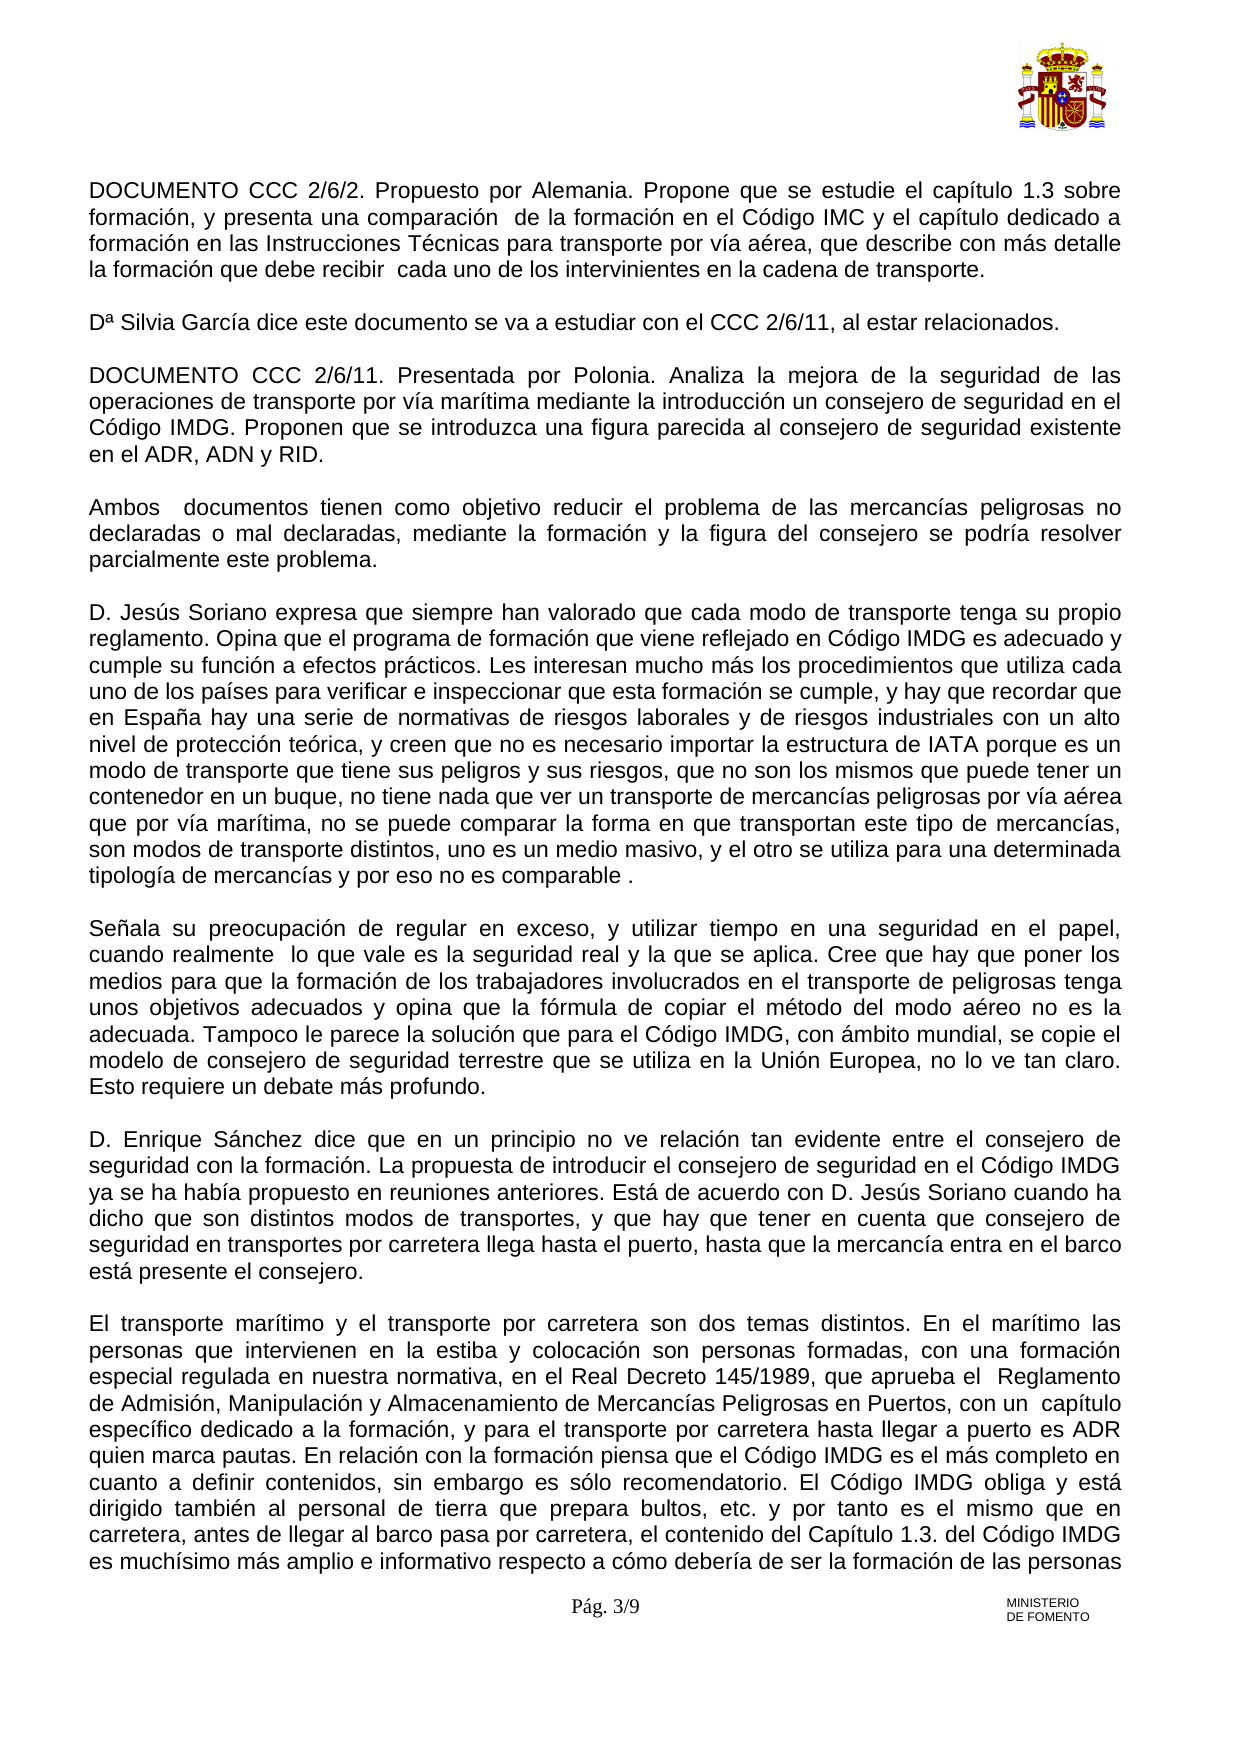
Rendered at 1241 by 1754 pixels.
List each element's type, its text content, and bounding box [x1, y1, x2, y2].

text DOCUMENTO CCC 2/6/11. Presentada por Polonia. Analiza la mejora de la seguridad de las operaciones de transporte por vía marítima mediante la introducción un consejero de seguridad en el Código IMDG. Proponen que se introduzca una figura parecida al consejero de seguridad existente en el ADR, ADN y RID. [89, 362, 1122, 467]
text Señala su preocupación de regular en exceso, y utilizar tiempo en una seguridad en el papel, cuando realmente lo que vale es la seguridad real y la que se aplica. Cree que hay que poner los medios para que la formación de los trabajadores involucrados en el transporte de peligrosas tenga unos objetivos adecuados y opina que la fórmula de copiar el método del modo aéreo no es la adecuada. Tampoco le parece la solución que para el Código IMDG, con ámbito mundial, se copie el modelo de consejero de seguridad terrestre que se utiliza en la Unión Europea, no lo ve tan claro. Esto requiere un debate más profundo. [89, 915, 1122, 1099]
text DOCUMENTO CCC 2/6/2. Propuesto por Alemania. Propone que se estudie el capítulo 1.3 sobre formación, y presenta una comparación de la formación en el Código IMC y el capítulo dedicado a formación en las Instrucciones Técnicas para transporte por vía aérea, que describe con más detalle la formación que debe recibir cada uno de los intervinientes en la cadena de transporte. [89, 177, 1122, 283]
text D. Enrique Sánchez dice que en un principio no ve relación tan evidente entre el consejero de seguridad con la formación. La propuesta de introducir el consejero de seguridad en el Código IMDG ya se ha había propuesto en reuniones anteriores. Está de acuerdo con D. Jesús Soriano cuando ha dicho que son distintos modos de transportes, y que hay que tener en cuenta que consejero de seguridad en transportes por carretera llega hasta el puerto, hasta que la mercancía entra en el barco está presente el consejero. [89, 1126, 1122, 1284]
text D. Jesús Soriano expresa que siempre han valorado que cada modo de transporte tenga su propio reglamento. Opina que el programa de formación que viene reflejado en Código IMDG es adecuado y cumple su función a efectos prácticos. Les interesan mucho más los procedimientos que utiliza cada uno de los países para verificar e inspeccionar que esta formación se cumple, y hay que recordar que en España hay una serie de normativas de riesgos laborales y de riesgos industriales con un alto nivel de protección teórica, y creen que no es necesario importar la estructura de IATA porque es un modo de transporte que tiene sus peligros y sus riesgos, que no son los mismos que puede tener un contenedor en un buque, no tiene nada que ver un transporte de mercancías peligrosas por vía aérea que por vía marítima, no se puede comparar la forma en que transportan este tipo de mercancías, son modos de transporte distintos, uno es un medio masivo, y el otro se utiliza para una determinada tipología de mercancías y por eso no es comparable . [89, 599, 1122, 889]
text Dª Silvia García dice este documento se va a estudiar con el CCC 2/6/11, al estar relacionados. [89, 309, 1122, 335]
text Ambos documentos tienen como objetivo reducir el problema de las mercancías peligrosas no declaradas o mal declaradas, mediante la formación y la figura del consejero se podría resolver parcialmente este problema. [89, 493, 1122, 572]
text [89, 1310, 1122, 1574]
